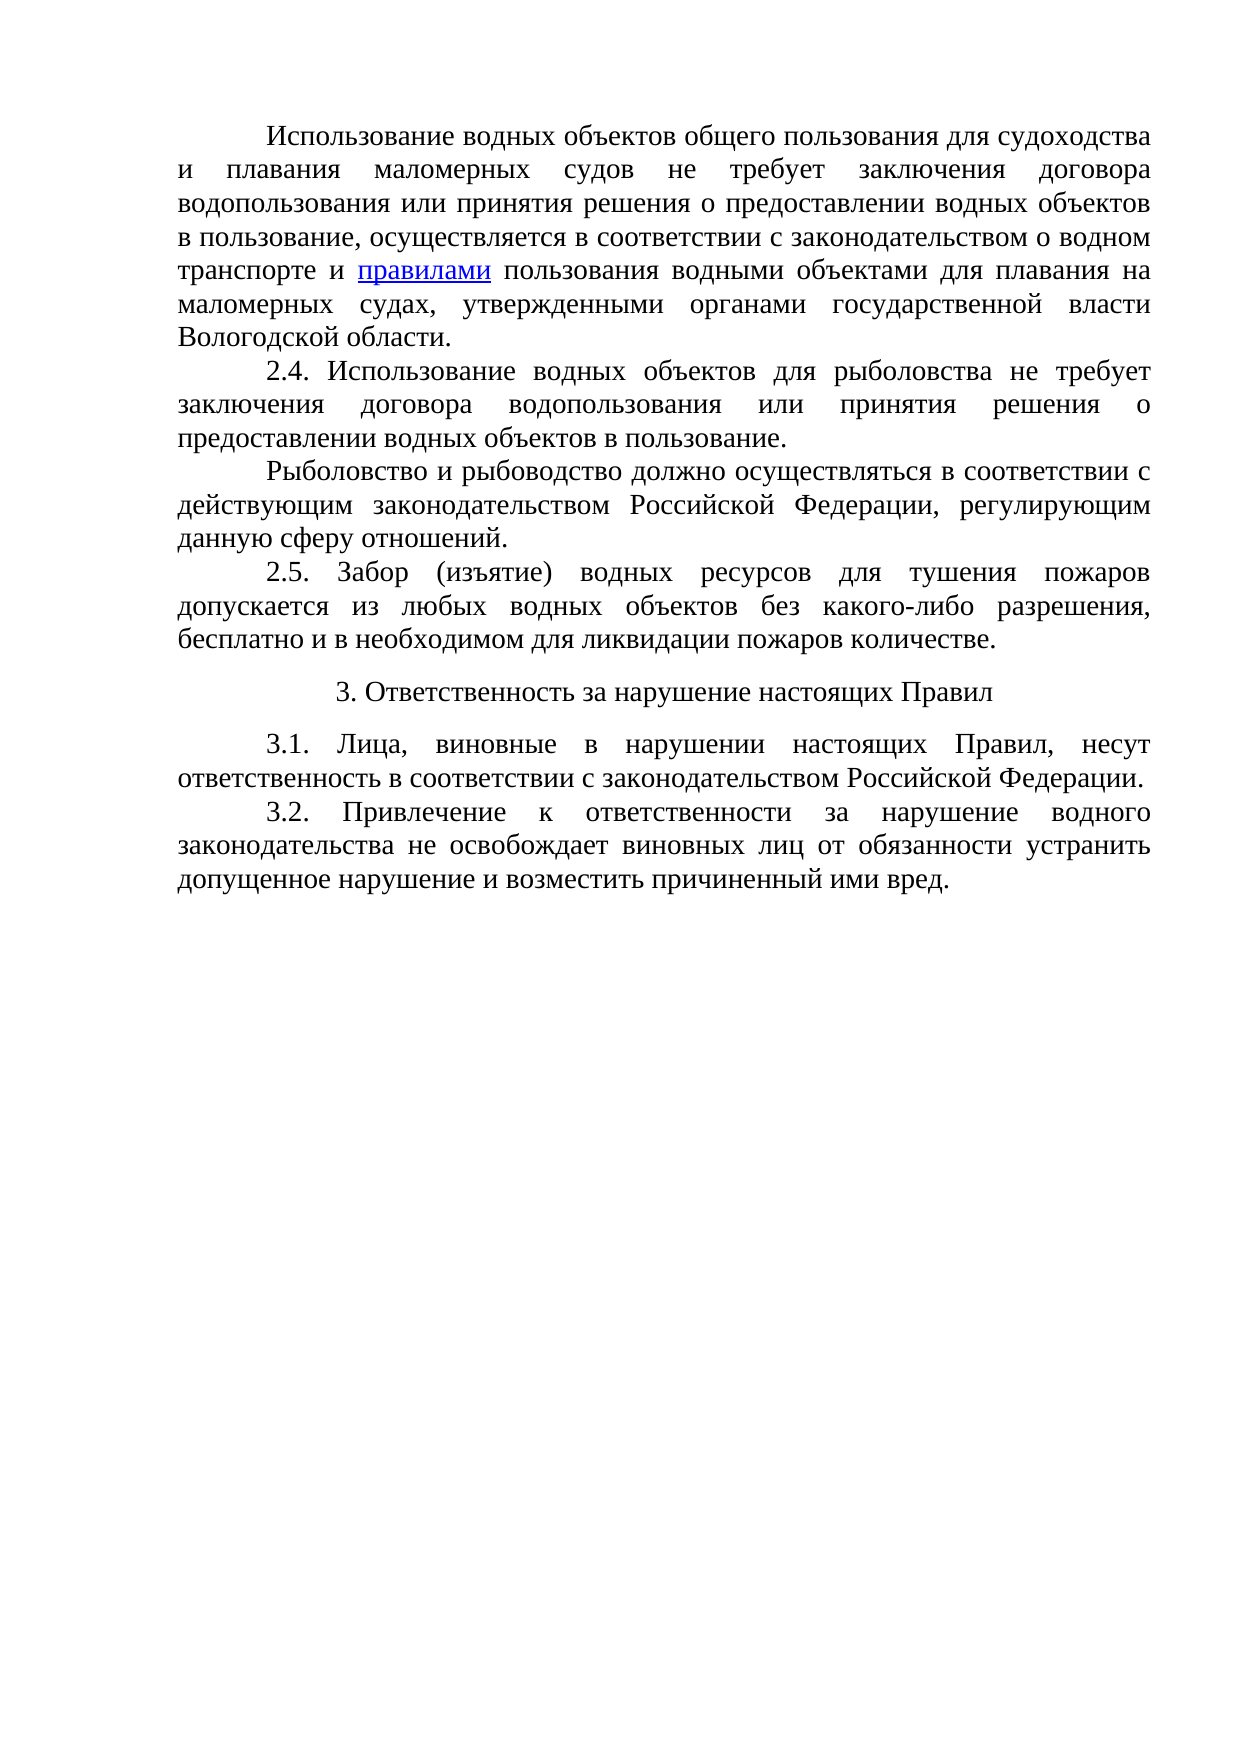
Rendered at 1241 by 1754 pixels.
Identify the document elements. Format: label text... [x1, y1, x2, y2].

text 3.2. Привлечение к ответственности за нарушение водного законодательства не освобождает виновных лиц от обязанности устранить допущенное нарушение и возместить причиненный ими вред. [177, 794, 1152, 894]
text 3. Ответственность за нарушение настоящих Правил [177, 674, 1152, 707]
text 3.1. Лица, виновные в нарушении настоящих Правил, несут ответственность в соответствии с законодательством Российской Федерации. [177, 727, 1152, 794]
text Использование водных объектов общего пользования для судоходства и плавания маломерных судов не требует заключения договора водопользования или принятия решения о предоставлении водных объектов в пользование, осуществляется в соответствии с законодательством о водном транспорте и правилами пользования водными объектами для плавания на маломерных судах, утвержденными органами государственной власти Вологодской области. [177, 118, 1152, 353]
text Рыболовство и рыбоводство должно осуществляться в соответствии с действующим законодательством Российской Федерации, регулирующим данную сферу отношений. [177, 453, 1152, 554]
text 2.4. Использование водных объектов для рыболовства не требует заключения договора водопользования или принятия решения о предоставлении водных объектов в пользование. [177, 353, 1152, 453]
text 2.5. Забор (изъятие) водных ресурсов для тушения пожаров допускается из любых водных объектов без какого-либо разрешения, бесплатно и в необходимом для ликвидации пожаров количестве. [177, 554, 1152, 655]
